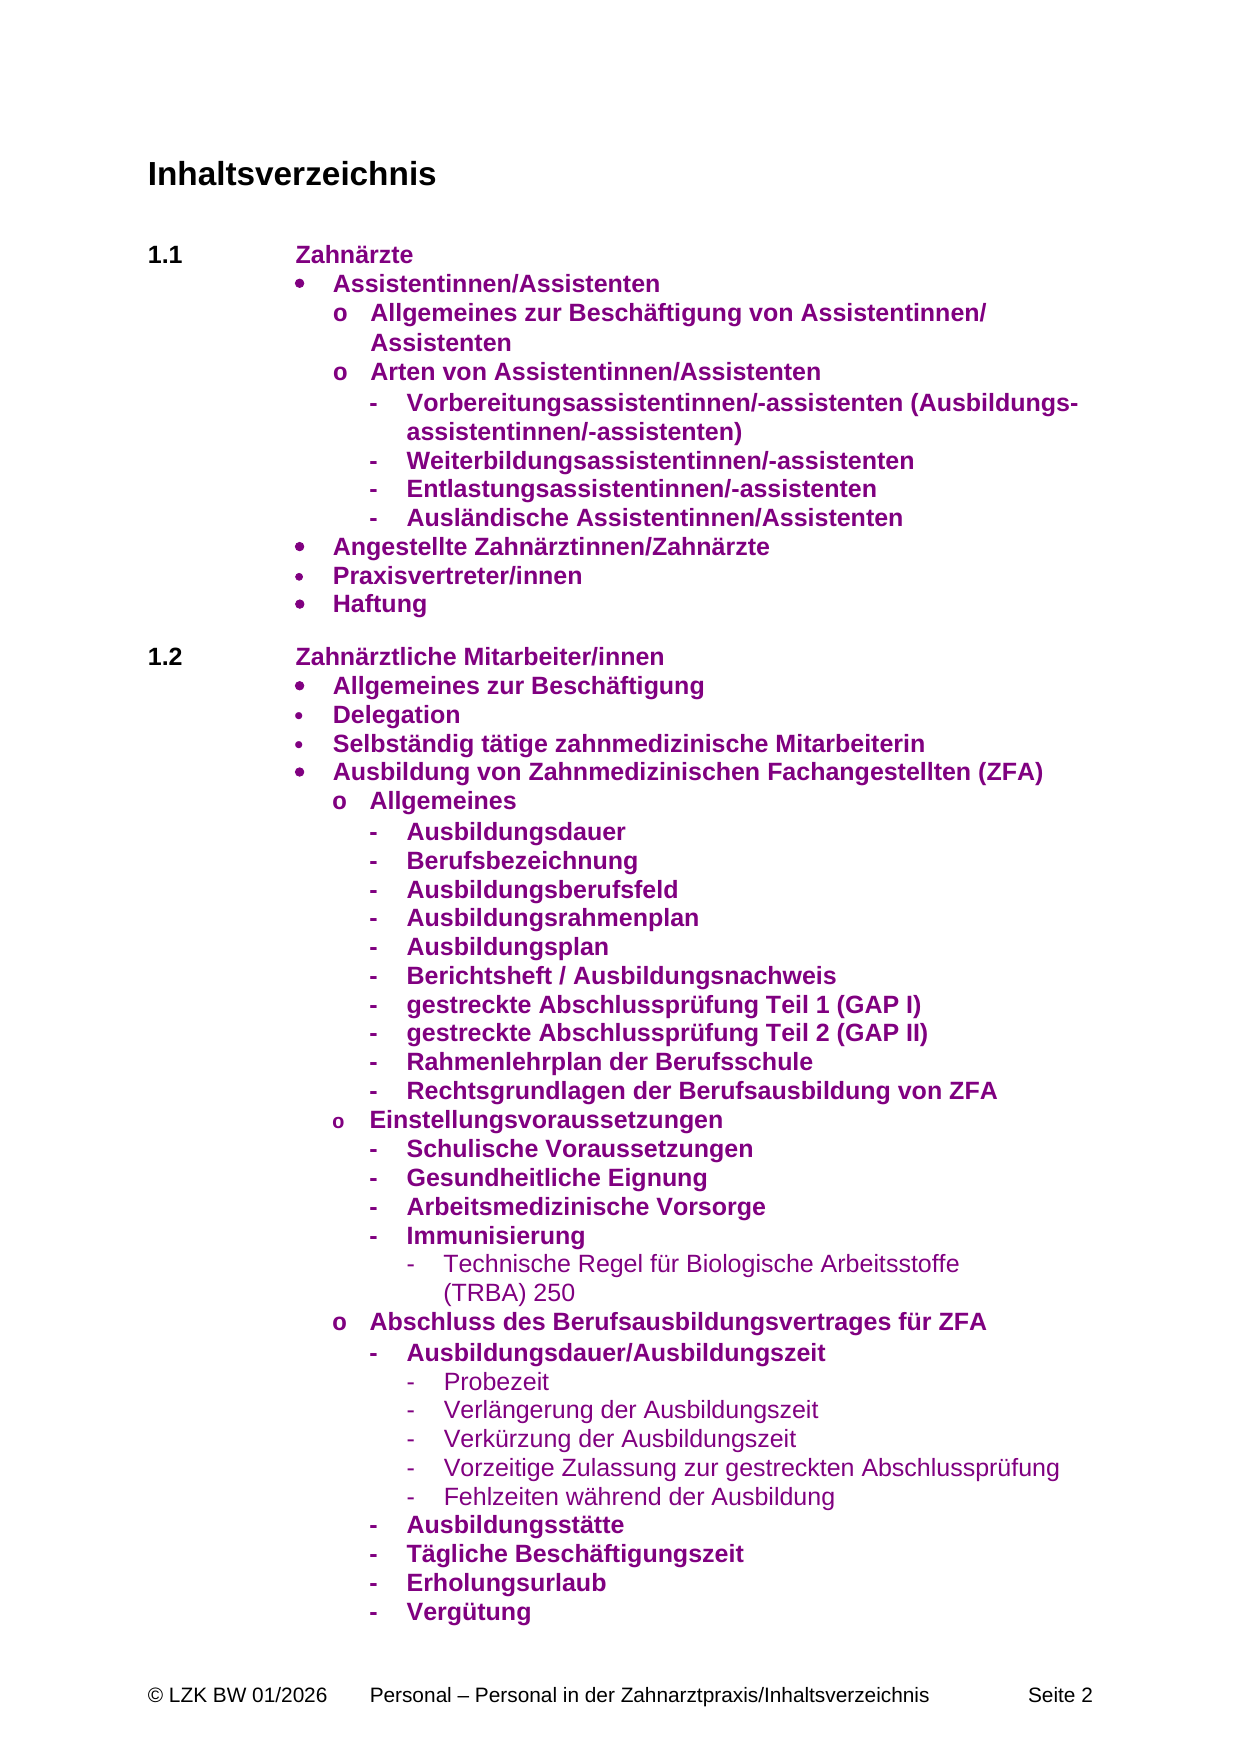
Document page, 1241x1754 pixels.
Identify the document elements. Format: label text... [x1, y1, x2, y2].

text - Erholungsurlaub [369, 1568, 1092, 1597]
text 1.2 Zahnärztliche Mitarbeiter/innen [148, 642, 1092, 671]
list Angestellte Zahnärztinnen/Zahnärzte [295, 532, 1092, 561]
list Abschluss des Berufsausbildungsvertrages für ZFA [332, 1307, 1092, 1338]
text - Immunisierung [369, 1221, 1092, 1249]
text - Tägliche Beschäftigungszeit [369, 1539, 1092, 1568]
text Inhaltsverzeichnis [148, 153, 1092, 192]
text - Ausbildungsrahmenplan [369, 903, 1092, 932]
text - Fehlzeiten während der Ausbildung [406, 1482, 1092, 1510]
list Selbständig tätige zahnmedizinische Mitarbeiterin [295, 729, 1092, 757]
text - Verlängerung der Ausbildungszeit [406, 1395, 1092, 1424]
text - Ausländische Assistentinnen/Assistenten [369, 503, 1092, 532]
list Ausbildung von Zahnmedizinischen Fachangestellten (ZFA) [295, 757, 1092, 786]
text 1.1 Zahnärzte [148, 240, 1092, 269]
text - Ausbildungsdauer/Ausbildungszeit [369, 1338, 1092, 1367]
list Einstellungsvoraussetzungen [332, 1105, 1092, 1134]
text - Ausbildungsplan [369, 932, 1092, 961]
text - Verkürzung der Ausbildungszeit [406, 1424, 1092, 1453]
list Haftung [295, 589, 1092, 618]
text - Ausbildungsdauer [369, 817, 1092, 846]
list Allgemeines zur Beschäftigung von Assistentinnen/ Assistenten [333, 297, 1092, 357]
text - Rechtsgrundlagen der Berufsausbildung von ZFA [369, 1076, 1092, 1105]
text - Gesundheitliche Eignung [369, 1163, 1092, 1192]
text - Arbeitsmedizinische Vorsorge [369, 1192, 1092, 1221]
text - Berichtsheft / Ausbildungsnachweis [369, 961, 1092, 990]
text - Vergütung [369, 1597, 1092, 1625]
list Allgemeines zur Beschäftigung [295, 671, 1092, 700]
text - Probezeit [406, 1367, 1092, 1395]
text - gestreckte Abschlussprüfung Teil 1 (GAP I) [369, 990, 1092, 1018]
text - Technische Regel für Biologische Arbeitsstoffe (TRBA) 250 [406, 1249, 1092, 1307]
list Allgemeines [332, 786, 1092, 817]
text - Vorzeitige Zulassung zur gestreckten Abschlussprüfung [406, 1453, 1092, 1482]
text - Ausbildungsberufsfeld [369, 875, 1092, 903]
text - Vorbereitungsassistentinnen/-assistenten (Ausbildungs-assistentinnen/-assistenten) [369, 388, 1092, 446]
list Arten von Assistentinnen/Assistenten [333, 357, 1092, 388]
list Praxisvertreter/innen [295, 561, 1092, 589]
text - Schulische Voraussetzungen [369, 1134, 1092, 1163]
list Delegation [295, 700, 1092, 729]
text - Berufsbezeichnung [369, 846, 1092, 875]
text - Rahmenlehrplan der Berufsschule [369, 1047, 1092, 1076]
text - gestreckte Abschlussprüfung Teil 2 (GAP II) [369, 1018, 1092, 1047]
text - Ausbildungsstätte [369, 1510, 1092, 1539]
text - Entlastungsassistentinnen/-assistenten [369, 474, 1092, 503]
list Assistentinnen/Assistenten [295, 269, 1092, 297]
text - Weiterbildungsassistentinnen/-assistenten [369, 446, 1092, 474]
